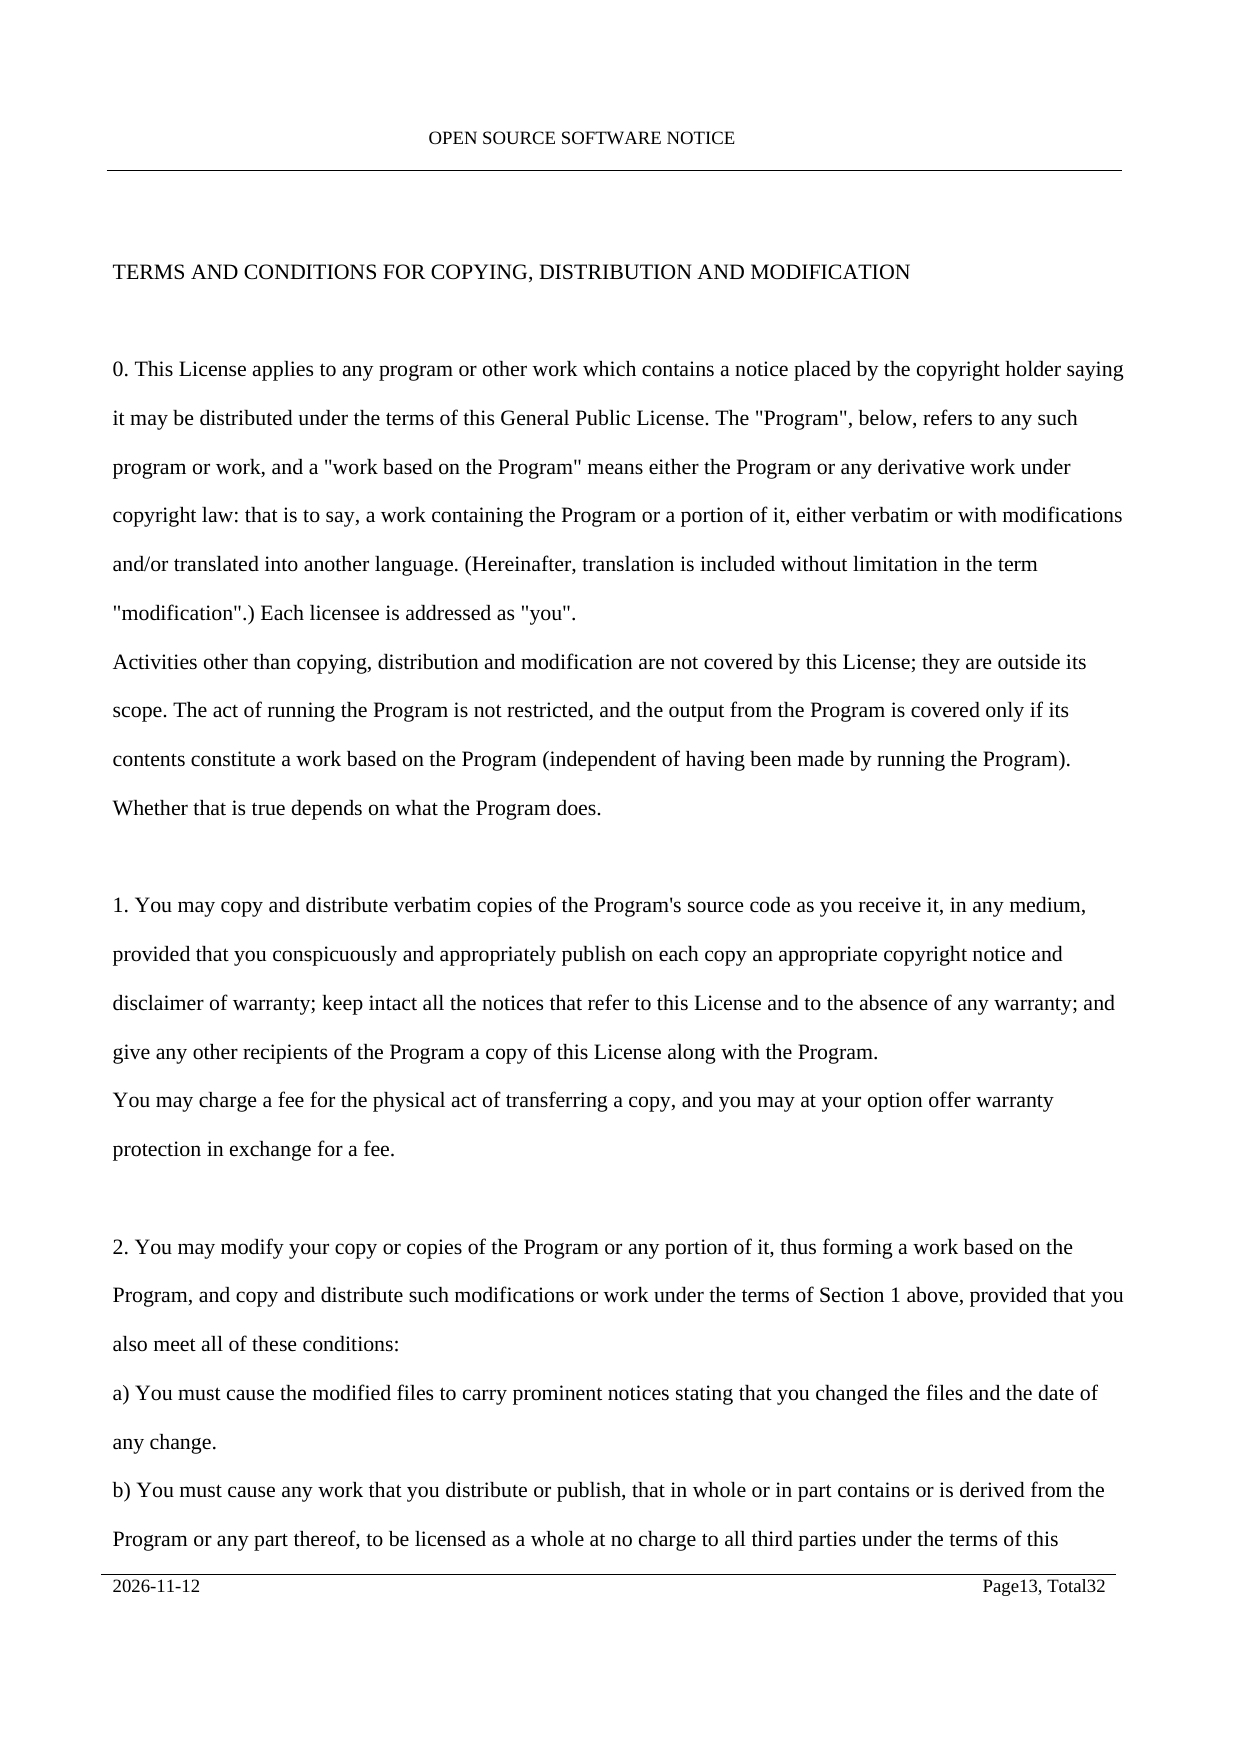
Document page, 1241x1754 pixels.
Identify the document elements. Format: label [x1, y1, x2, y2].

text [112, 206, 1128, 1555]
